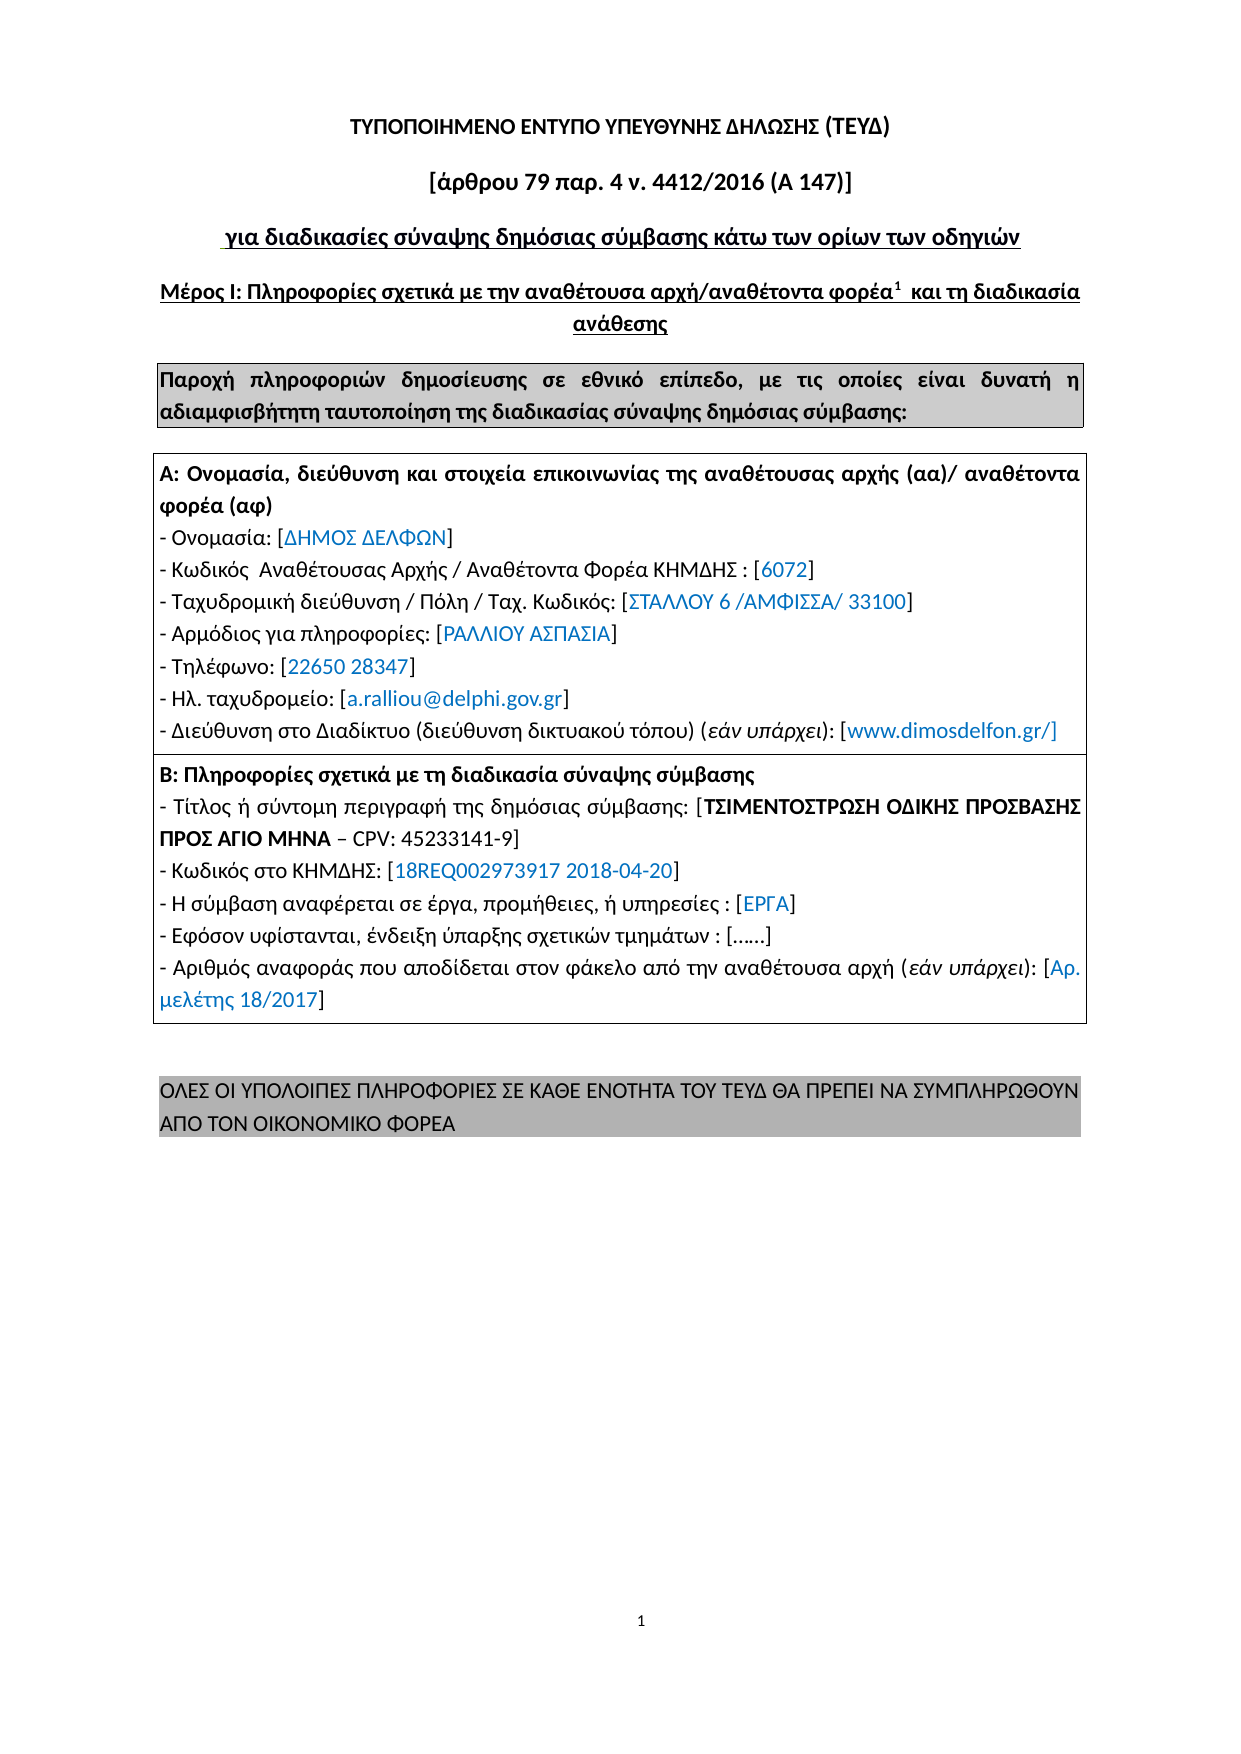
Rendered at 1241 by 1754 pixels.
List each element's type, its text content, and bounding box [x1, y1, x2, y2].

text ΤΥΠΟΠΟΙΗΜΕΝΟ ΕΝΤΥΠΟ ΥΠΕΥΘΥΝΗΣ ΔΗΛΩΣΗΣ (TEΥΔ) [159, 110, 1081, 140]
text Μέρος Ι: Πληροφορίες σχετικά με την αναθέτουσα αρχή/αναθέτοντα φορέα και τη διαδικασία ανάθεσης [159, 277, 1081, 338]
text ΟΛΕΣ ΟΙ ΥΠΟΛΟΙΠΕΣ ΠΛΗΡΟΦΟΡΙΕΣ ΣΕ ΚΑΘΕ ΕΝΟΤΗΤΑ ΤΟΥ ΤΕΥΔ ΘΑ ΠΡΕΠΕΙ ΝΑ ΣΥΜΠΛΗΡΩΘΟΥΝ ΑΠΟ ΤΟΝ ΟΙΚΟΝΟΜΙΚΟ ΦΟΡΕΑ [159, 1076, 1081, 1137]
text [άρθρου 79 παρ. 4 ν. 4412/2016 (Α 147)] [159, 166, 1081, 196]
table_header Α: Ονομασία, διεύθυνση και στοιχεία επικοινωνίας της αναθέτουσας αρχής (αα)/ αναθέτοντα φορέα (αφ) - Ονομασία: [ΔΗΜΟΣ ΔΕΛΦΩΝ] - Κωδικός Αναθέτουσας Αρχής / Αναθέτοντα Φορέα ΚΗΜΔΗΣ : [6072] - Ταχυδρομική διεύθυνση / Πόλη / Ταχ. Κωδικός: [ΣΤΑΛΛΟΥ 6 /ΆΜΦΙΣΣΑ/ 33100] - Αρμόδιος για πληροφορίες: [ΡΑΛΛΙΟΥ ΑΣΠΑΣΙΑ] - Τηλέφωνο: [22650 28347] - Ηλ. ταχυδρομείο: [a.ralliou@delphi.gov.gr] - Διεύθυνση στο Διαδίκτυο (διεύθυνση δικτυακού τόπου) (εάν υπάρχει): [www.dimosdelfon.gr/] [154, 454, 1086, 754]
text για διαδικασίες σύναψης δημόσιας σύμβασης κάτω των ορίων των οδηγιών [159, 222, 1081, 252]
table_cell Β: Πληροφορίες σχετικά με τη διαδικασία σύναψης σύμβασης - Τίτλος ή σύντομη περιγραφή της δημόσιας σύμβασης: [ΤΣΙΜΕΝΤΟΣΤΡΩΣΗ ΟΔΙΚΗΣ ΠΡΟΣΒΑΣΗΣ ΠΡΟΣ ΑΓΙΟ ΜΗΝΑ – CPV: 45233141-9] - Κωδικός στο ΚΗΜΔΗΣ: [18REQ002973917 2018-04-20] - Η σύμβαση αναφέρεται σε έργα, προμήθειες, ή υπηρεσίες : [ΕΡΓΑ] - Εφόσον υφίστανται, ένδειξη ύπαρξης σχετικών τμημάτων : [……] - Αριθμός αναφοράς που αποδίδεται στον φάκελο από την αναθέτουσα αρχή (εάν υπάρχει): [Αρ. μελέτης 18/2017] [154, 755, 1086, 1023]
text Παροχή πληροφοριών δημοσίευσης σε εθνικό επίπεδο, με τις οποίες είναι δυνατή η αδιαμφισβήτητη ταυτοποίηση της διαδικασίας σύναψης δημόσιας σύμβασης: [158, 364, 1083, 427]
